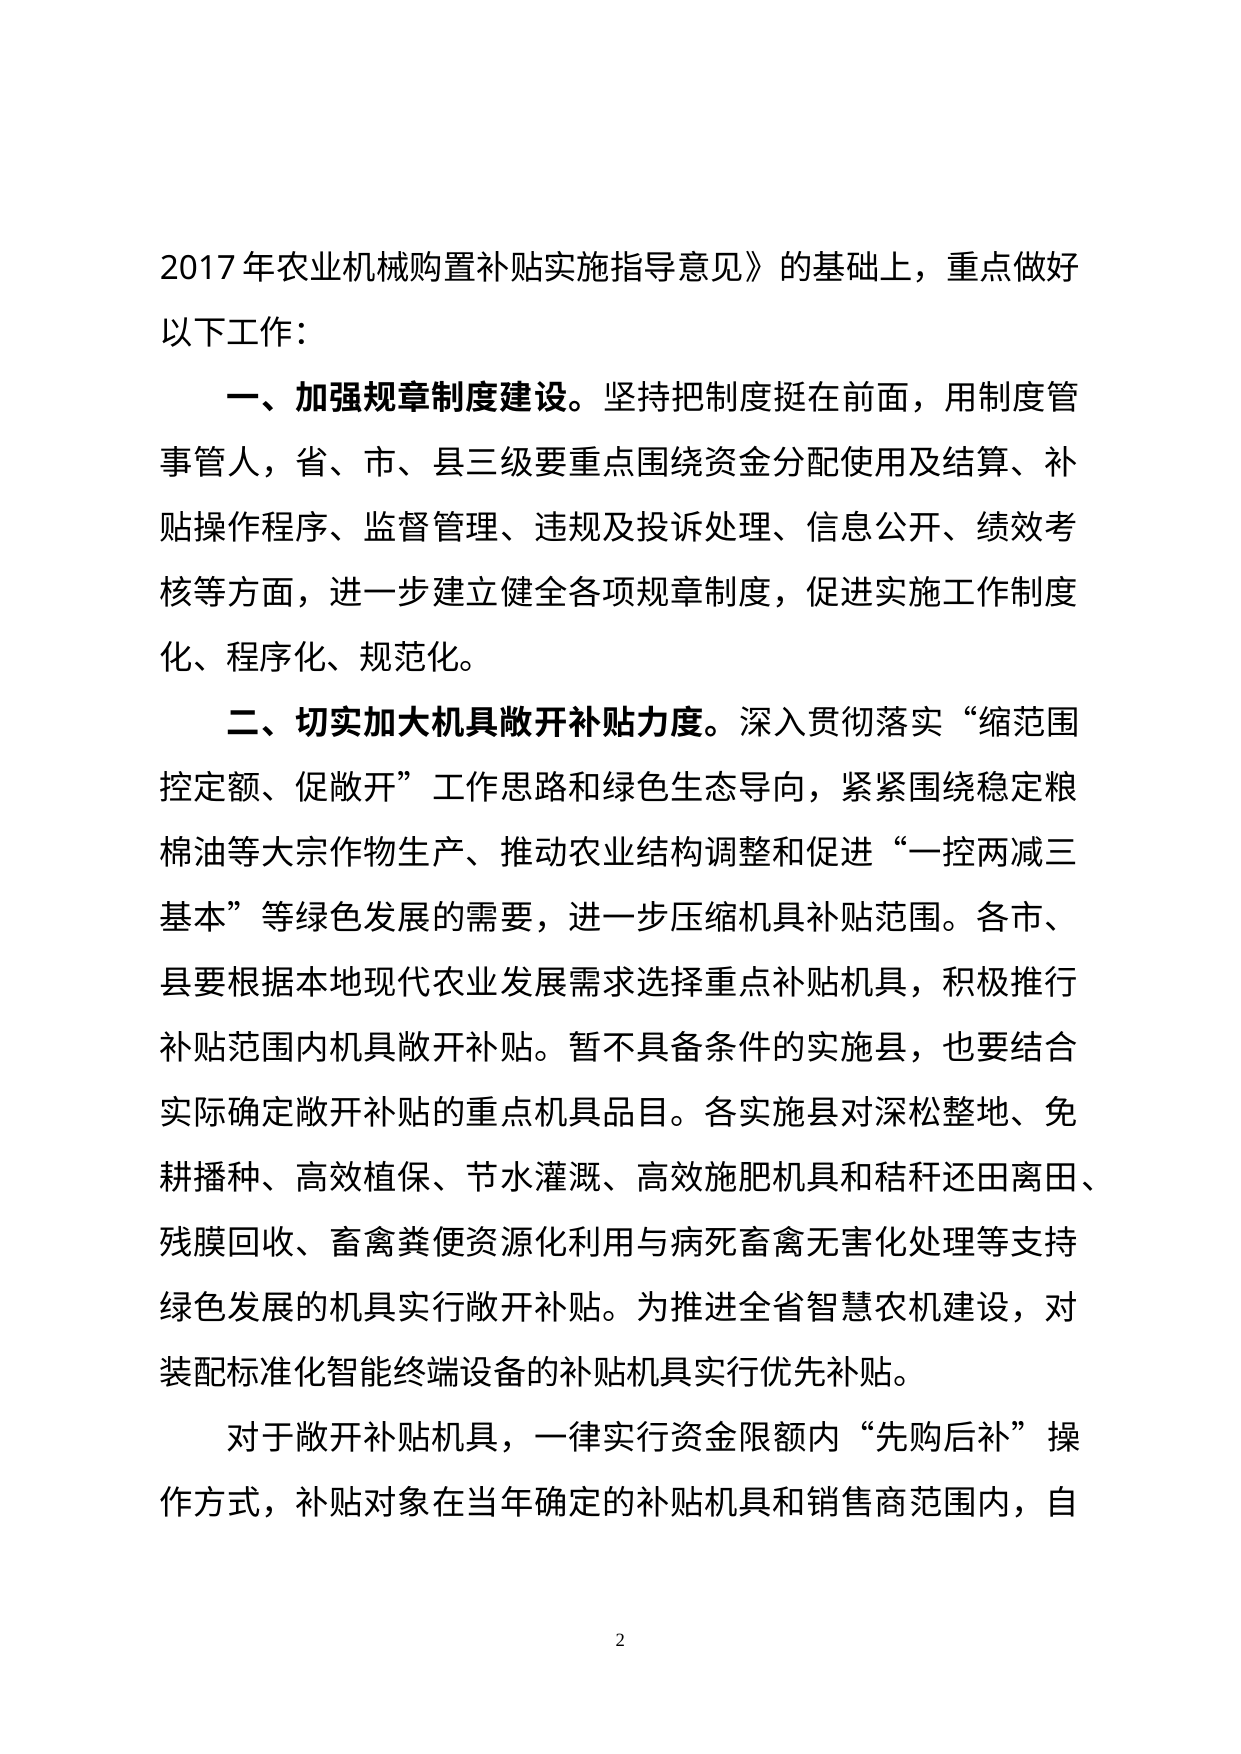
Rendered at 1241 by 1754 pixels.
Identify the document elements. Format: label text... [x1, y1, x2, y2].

text 二、切实加大机具敞开补贴力度。深入贯彻落实“缩范围、控定额、促敞开”工作思路和绿色生态导向，紧紧围绕稳定粮棉油等大宗作物生产、推动农业结构调整和促进“一控两减三基本”等绿色发展的需要，进一步压缩机具补贴范围。各市、县要根据本地现代农业发展需求选择重点补贴机具，积极推行补贴范围内机具敞开补贴。暂不具备条件的实施县，也要结合实际确定敞开补贴的重点机具品目。各实施县对深松整地、免耕播种、高效植保、节水灌溉、高效施肥机具和秸秆还田离田、残膜回收、畜禽粪便资源化利用与病死畜禽无害化处理等支持绿色发展的机具实行敞开补贴。为推进全省智慧农机建设，对装配标准化智能终端设备的补贴机具实行优先补贴。 [159, 688, 1081, 1403]
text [159, 233, 1081, 363]
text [159, 1403, 1081, 1533]
text 一、加强规章制度建设。坚持把制度挺在前面，用制度管事管人，省、市、县三级要重点围绕资金分配使用及结算、补贴操作程序、监督管理、违规及投诉处理、信息公开、绩效考核等方面，进一步建立健全各项规章制度，促进实施工作制度化、程序化、规范化。 [159, 363, 1081, 688]
